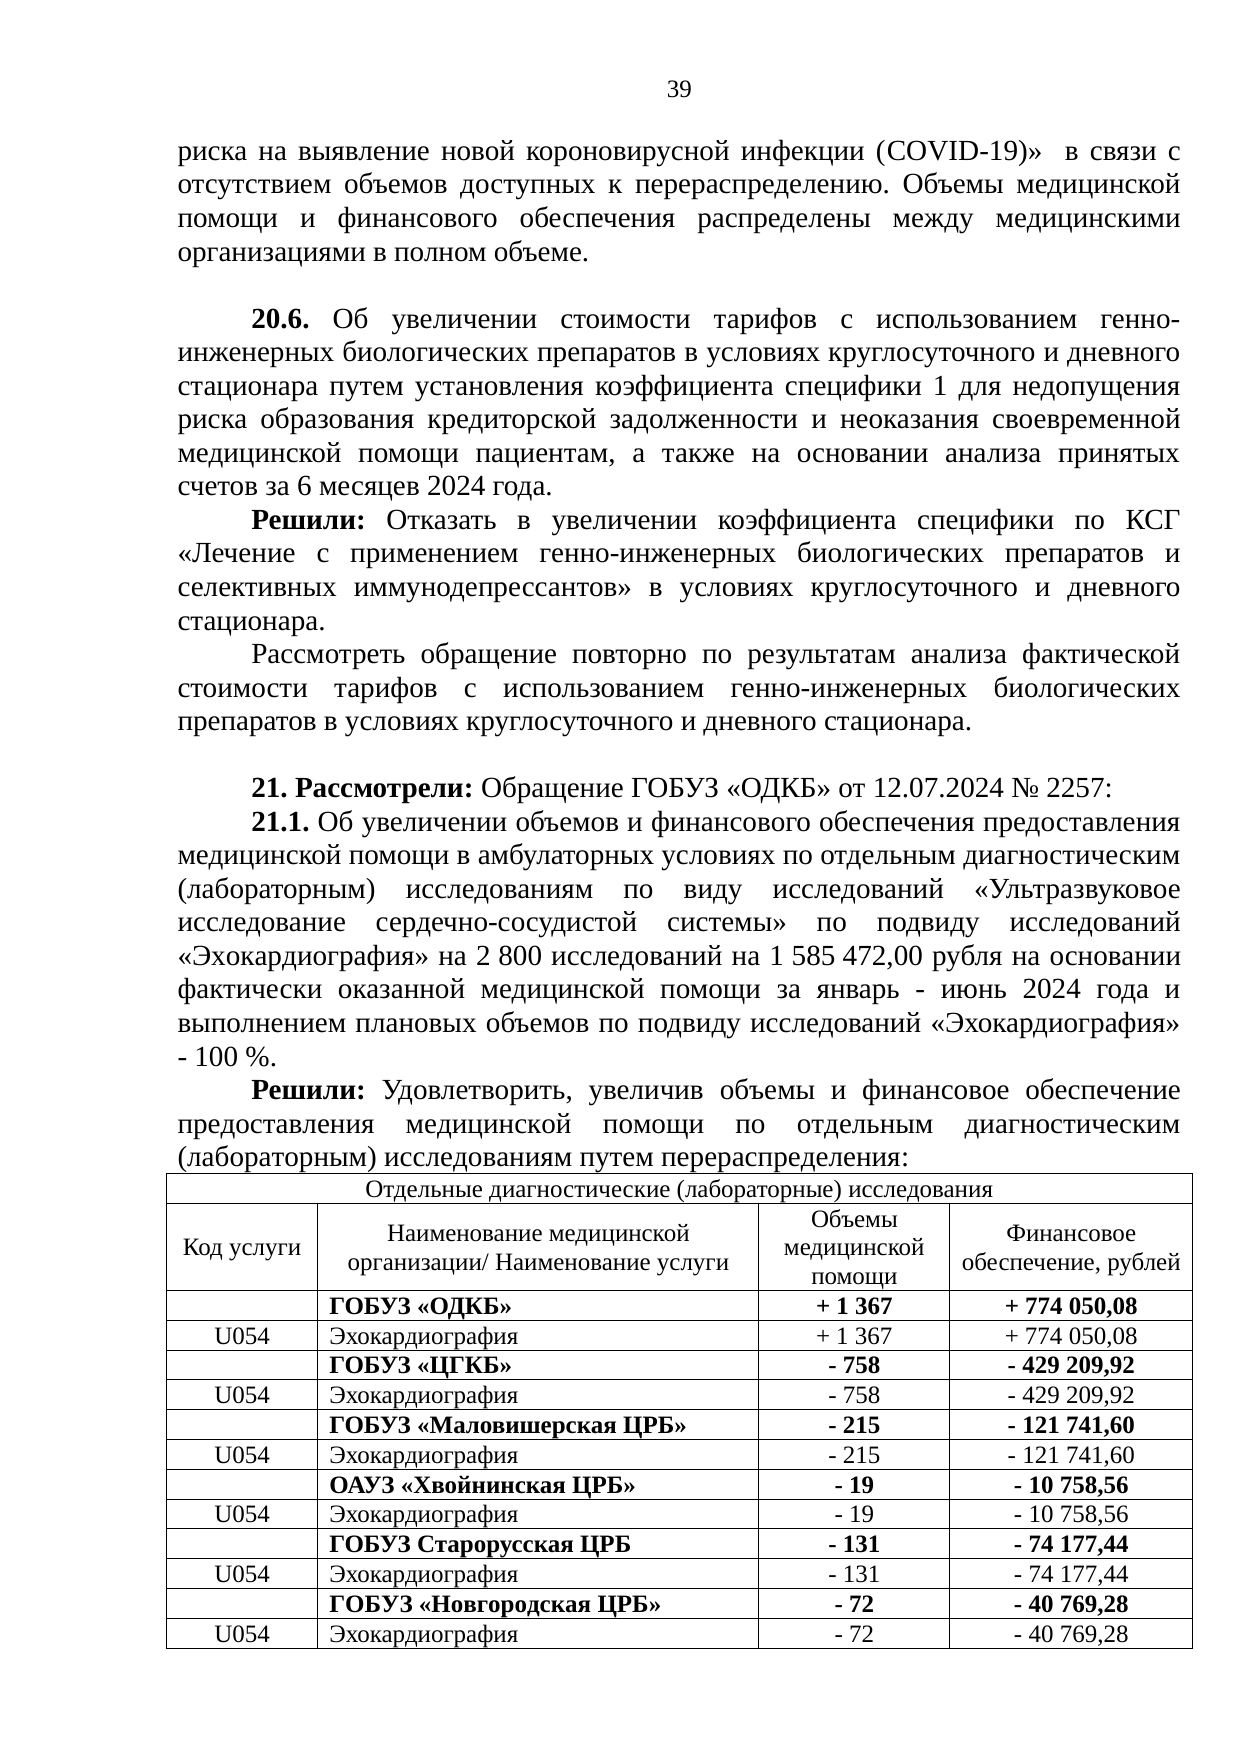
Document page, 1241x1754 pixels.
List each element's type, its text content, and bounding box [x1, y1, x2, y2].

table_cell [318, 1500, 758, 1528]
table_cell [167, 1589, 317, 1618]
table_cell Эхокардиография [318, 1321, 758, 1349]
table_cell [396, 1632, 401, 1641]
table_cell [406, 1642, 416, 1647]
text 21. Рассмотрели: Обращение ГОБУЗ «ОДКБ» от 12.07.2024 № 2257: [177, 770, 1181, 804]
table_cell + 774 050,08 [950, 1291, 1192, 1320]
table_cell U054 [167, 1321, 317, 1349]
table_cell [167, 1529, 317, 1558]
text Решили: Удовлетворить, увеличив объемы и финансовое обеспечение предоставления медицинской помощи по отдельным диагностическим (лабораторным) исследованиям путем перераспределения: [177, 1072, 1181, 1173]
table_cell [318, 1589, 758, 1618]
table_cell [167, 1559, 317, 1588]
table_cell + 1 367 [759, 1291, 949, 1320]
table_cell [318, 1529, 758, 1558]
table_cell [167, 1410, 317, 1439]
table_cell [167, 1291, 317, 1320]
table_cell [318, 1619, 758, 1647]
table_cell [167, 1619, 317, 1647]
text 21.1. Об увеличении объемов и финансового обеспечения предоставления медицинской помощи в амбулаторных условиях по отдельным диагностическим (лабораторным) исследованиям по виду исследований «Ультразвуковое исследование сердечно-сосудистой системы» по подвиду исследований «Эхокардиография» на 2 800 исследований на 1 585 472,00 рубля на основании фактически оказанной медицинской помощи за январь - июнь 2024 года и выполнением плановых объемов по подвиду исследований «Эхокардиография» - 100 %. [177, 804, 1181, 1072]
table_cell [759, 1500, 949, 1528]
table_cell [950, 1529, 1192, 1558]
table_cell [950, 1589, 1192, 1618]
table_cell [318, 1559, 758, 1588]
table_cell - 215 [759, 1440, 949, 1469]
table_cell Финансовое обеспечение, рублей [950, 1204, 1192, 1290]
table_cell Код услуги [167, 1204, 317, 1290]
table_cell - 758 [759, 1351, 949, 1379]
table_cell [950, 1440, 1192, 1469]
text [177, 133, 1181, 267]
table_cell - 429 209,92 [950, 1351, 1192, 1379]
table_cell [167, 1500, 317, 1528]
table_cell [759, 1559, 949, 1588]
table_cell + 1 367 [759, 1321, 949, 1349]
table_cell - 758 [759, 1380, 949, 1409]
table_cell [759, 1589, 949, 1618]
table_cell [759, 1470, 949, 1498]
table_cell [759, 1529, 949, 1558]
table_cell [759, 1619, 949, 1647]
table_cell [167, 1351, 317, 1379]
table_cell U054 [167, 1380, 317, 1409]
table_cell ГОБУЗ «ЦГКБ» [318, 1351, 758, 1379]
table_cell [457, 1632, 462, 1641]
table_cell ГОБУЗ «ОДКБ» [318, 1291, 758, 1320]
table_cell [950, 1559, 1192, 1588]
table_cell + 774 050,08 [950, 1321, 1192, 1349]
table_cell - 429 209,92 [950, 1380, 1192, 1409]
table_header Отдельные диагностические (лабораторные) исследования [167, 1174, 1192, 1203]
table_cell ГОБУЗ «Маловишерская ЦРБ» [318, 1410, 758, 1439]
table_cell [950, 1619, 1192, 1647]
table_cell Объемы медицинской помощи [759, 1204, 949, 1290]
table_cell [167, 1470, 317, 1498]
table_cell - 121 741,60 [950, 1410, 1192, 1439]
table_cell Наименование медицинской организации/ Наименование услуги [318, 1204, 758, 1290]
table_cell Эхокардиография [318, 1440, 758, 1469]
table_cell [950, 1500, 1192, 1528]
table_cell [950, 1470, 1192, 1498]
table_cell - 215 [759, 1410, 949, 1439]
table_cell U054 [167, 1440, 317, 1469]
text Решили: Отказать в увеличении коэффициента специфики по КСГ «Лечение с применением генно-инженерных биологических препаратов и селективных иммунодепрессантов» в условиях круглосуточного и дневного стационара. [177, 502, 1181, 636]
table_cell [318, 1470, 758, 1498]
table_cell Эхокардиография [318, 1380, 758, 1409]
text 20.6. Об увеличении стоимости тарифов с использованием генно-инженерных биологических препаратов в условиях круглосуточного и дневного стационара путем установления коэффициента специфики 1 для недопущения риска образования кредиторской задолженности и неоказания своевременной медицинской помощи пациентам, а также на основании анализа принятых счетов за 6 месяцев 2024 года. [177, 301, 1181, 502]
text Рассмотреть обращение повторно по результатам анализа фактической стоимости тарифов с использованием генно-инженерных биологических препаратов в условиях круглосуточного и дневного стационара. [177, 636, 1181, 737]
